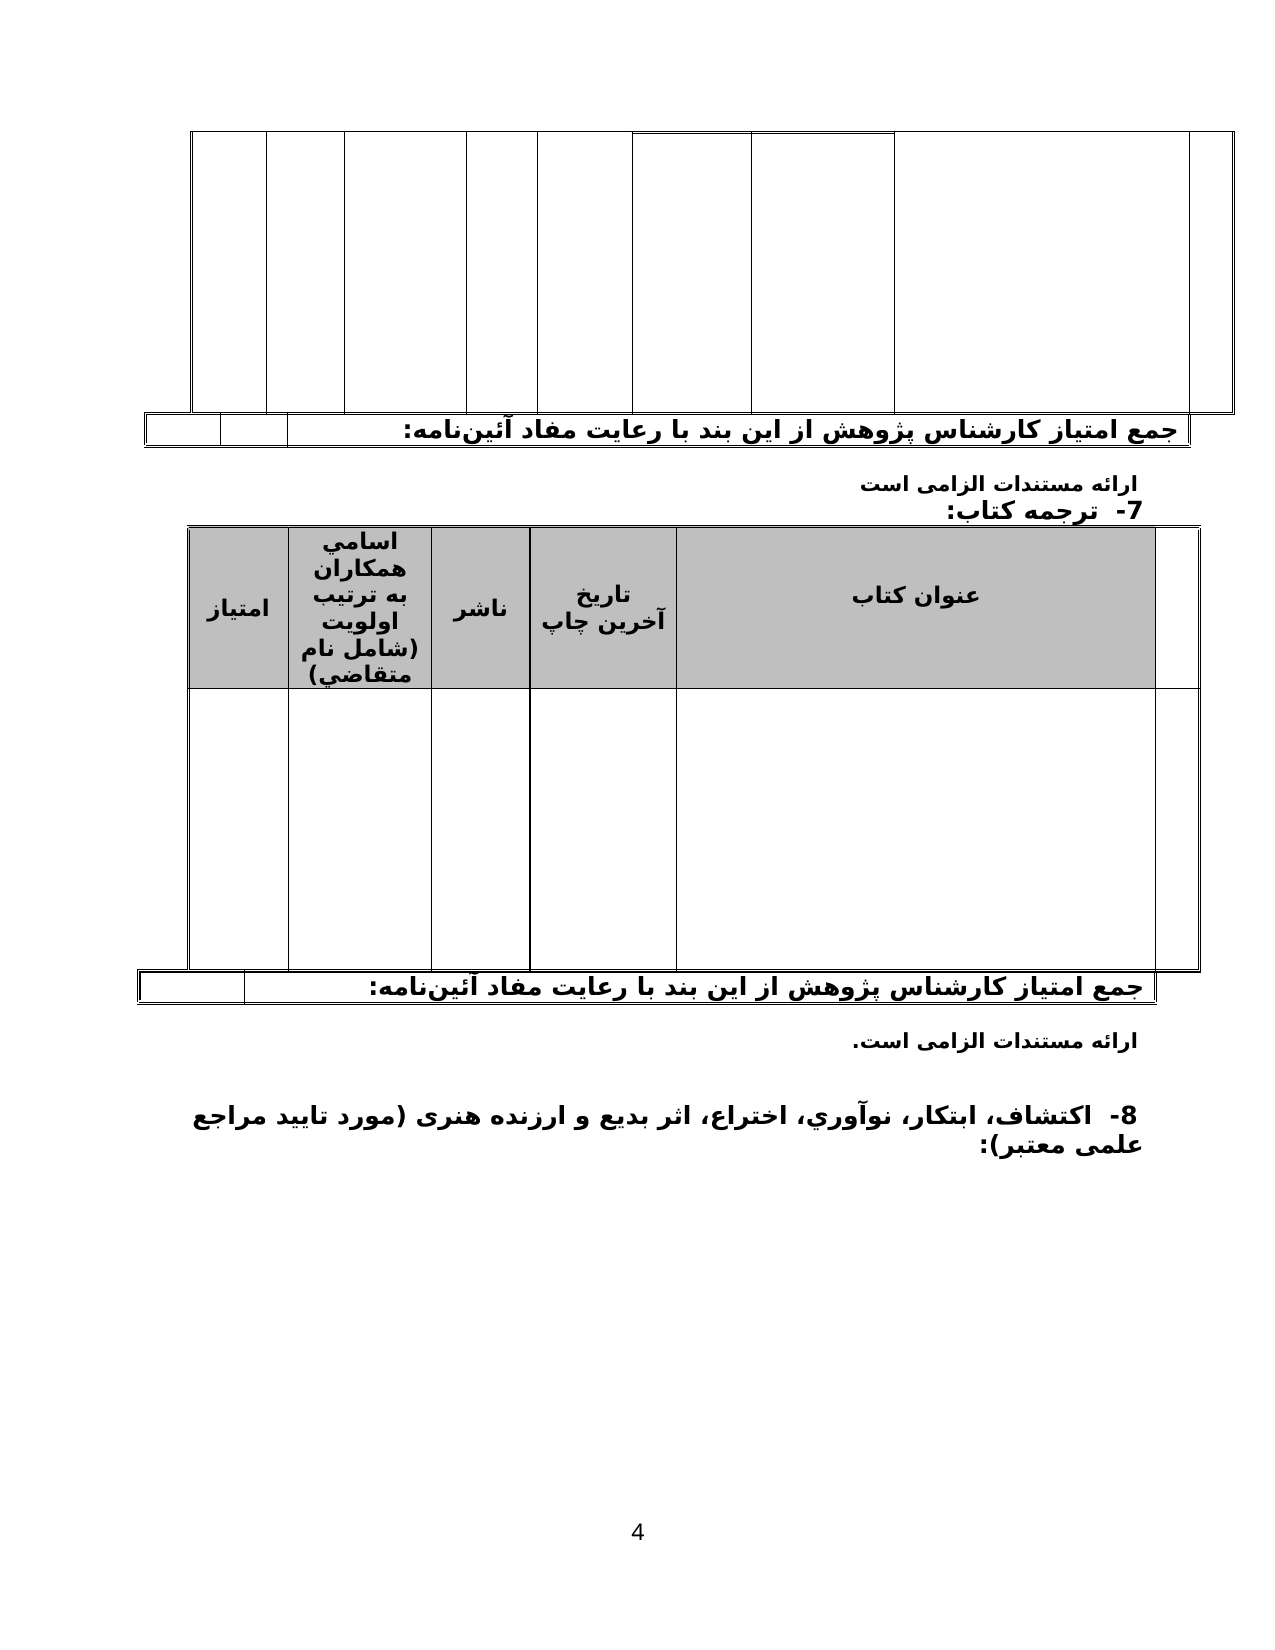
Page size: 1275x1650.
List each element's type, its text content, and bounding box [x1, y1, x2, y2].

text 7- ترجمه كتاب: [131, 496, 1144, 525]
table_cell [432, 689, 529, 969]
table_cell [752, 134, 894, 412]
text ارائه مستندات الزامی است [131, 472, 1144, 496]
table_cell [145, 415, 220, 444]
text 8- اکتشاف، ابتكار، نوآوري، اختراع، اثر بدیع و ارزنده هنری (مورد تایید مراجع علمی معتبر): [131, 1101, 1144, 1159]
table_header اسامي همكاران به ترتيب اولويت (شامل نام متقاضي) [289, 528, 431, 688]
table_cell [895, 132, 1189, 412]
table_header عنوان كتاب [677, 528, 1155, 688]
table_cell [289, 689, 431, 969]
table_header تاريخ آخرين چاپ [531, 528, 676, 688]
table_cell [267, 132, 344, 412]
table_cell [193, 132, 266, 412]
table_header امتياز [188, 528, 288, 688]
table_cell [677, 689, 1155, 969]
table_cell [139, 973, 244, 1002]
text ارائه مستندات الزامی است. [131, 1029, 1144, 1053]
table_header ناشر [432, 528, 529, 688]
table_cell [538, 132, 632, 412]
table_cell [345, 132, 466, 412]
table_cell [633, 134, 751, 412]
table_cell [531, 689, 676, 969]
table_cell [221, 415, 287, 444]
table_cell جمع امتياز کارشناس پژوهش از اين بند با رعايت مفاد آئين‌نامه: [245, 973, 1155, 1002]
table_cell [190, 689, 288, 969]
table_cell [467, 132, 537, 412]
table_cell جمع امتياز کارشناس پژوهش از اين بند با رعايت مفاد آئين‌نامه: [288, 415, 1190, 444]
